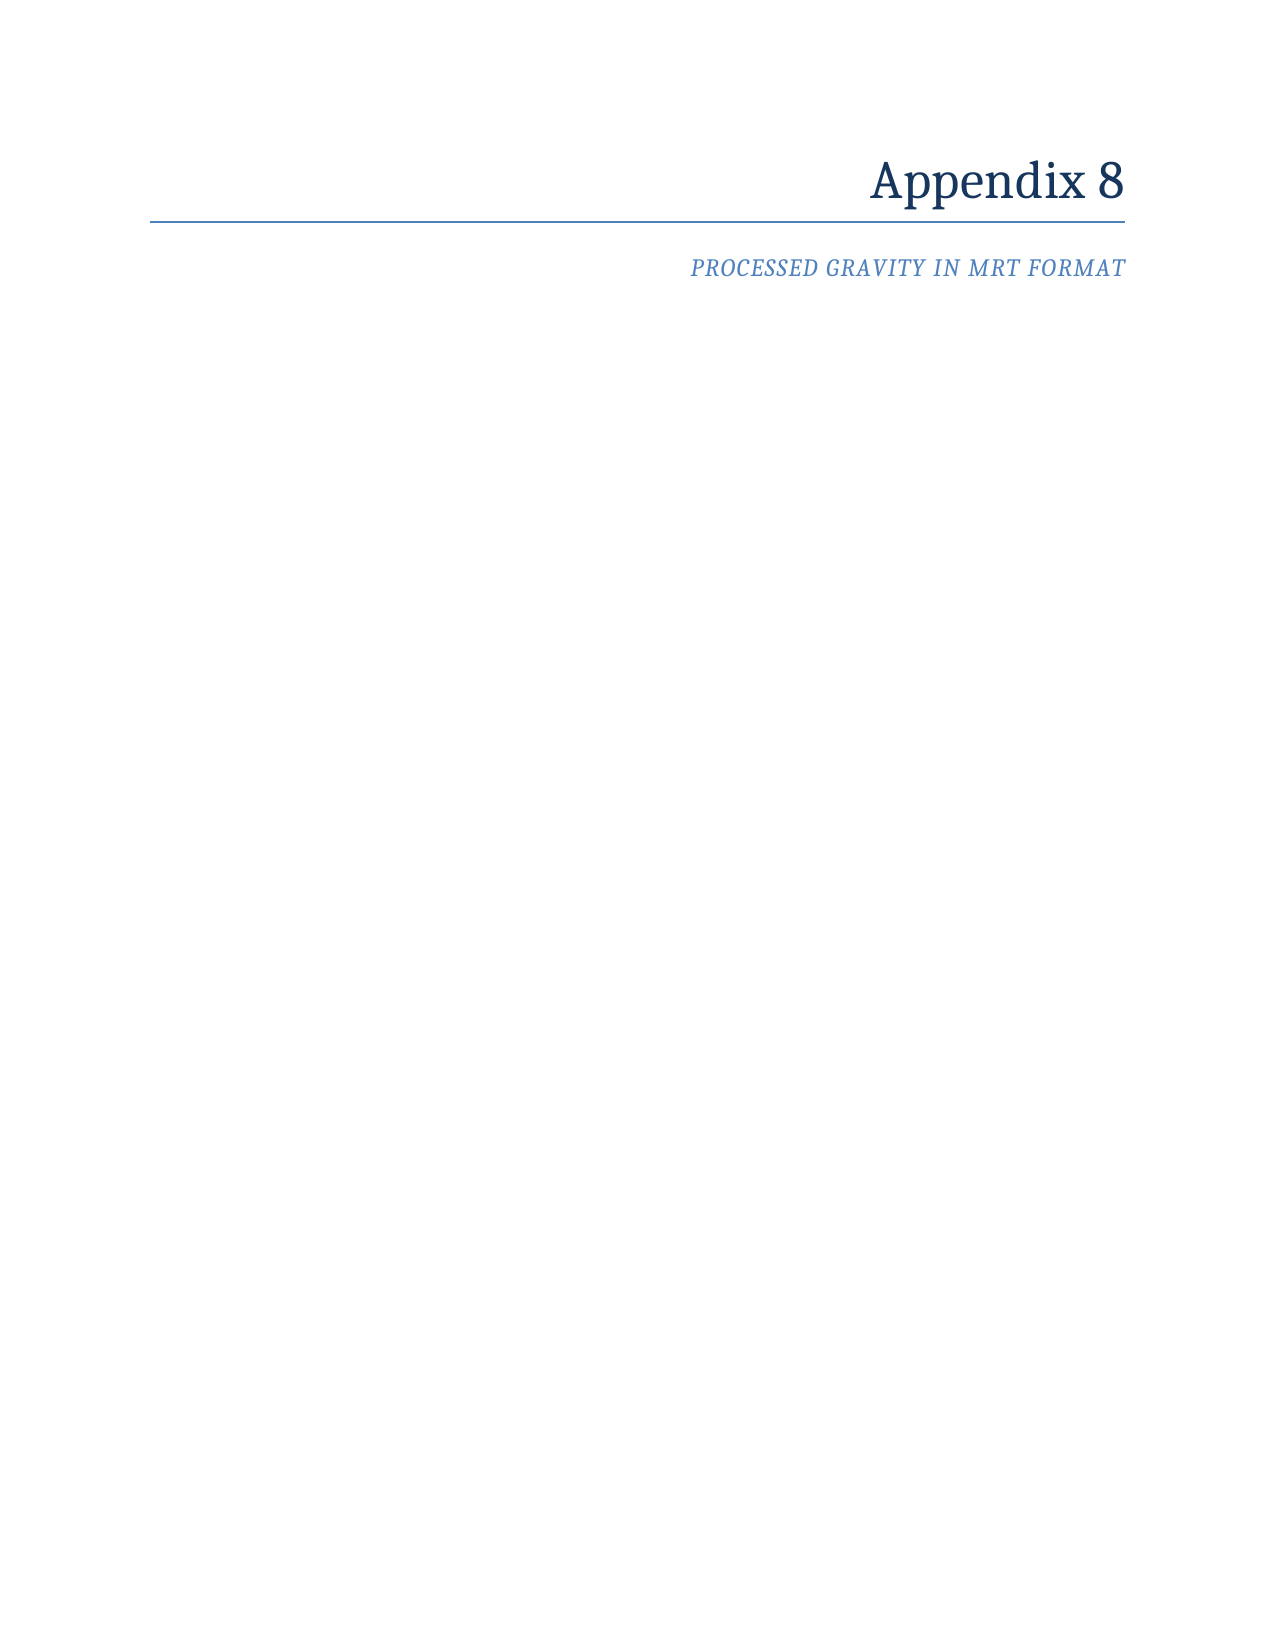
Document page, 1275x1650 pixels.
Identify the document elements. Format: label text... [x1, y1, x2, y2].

subtitle PROCESSED GRAVITY IN MRT FORMAT [150, 254, 1125, 283]
title Appendix 8 [150, 150, 1125, 221]
